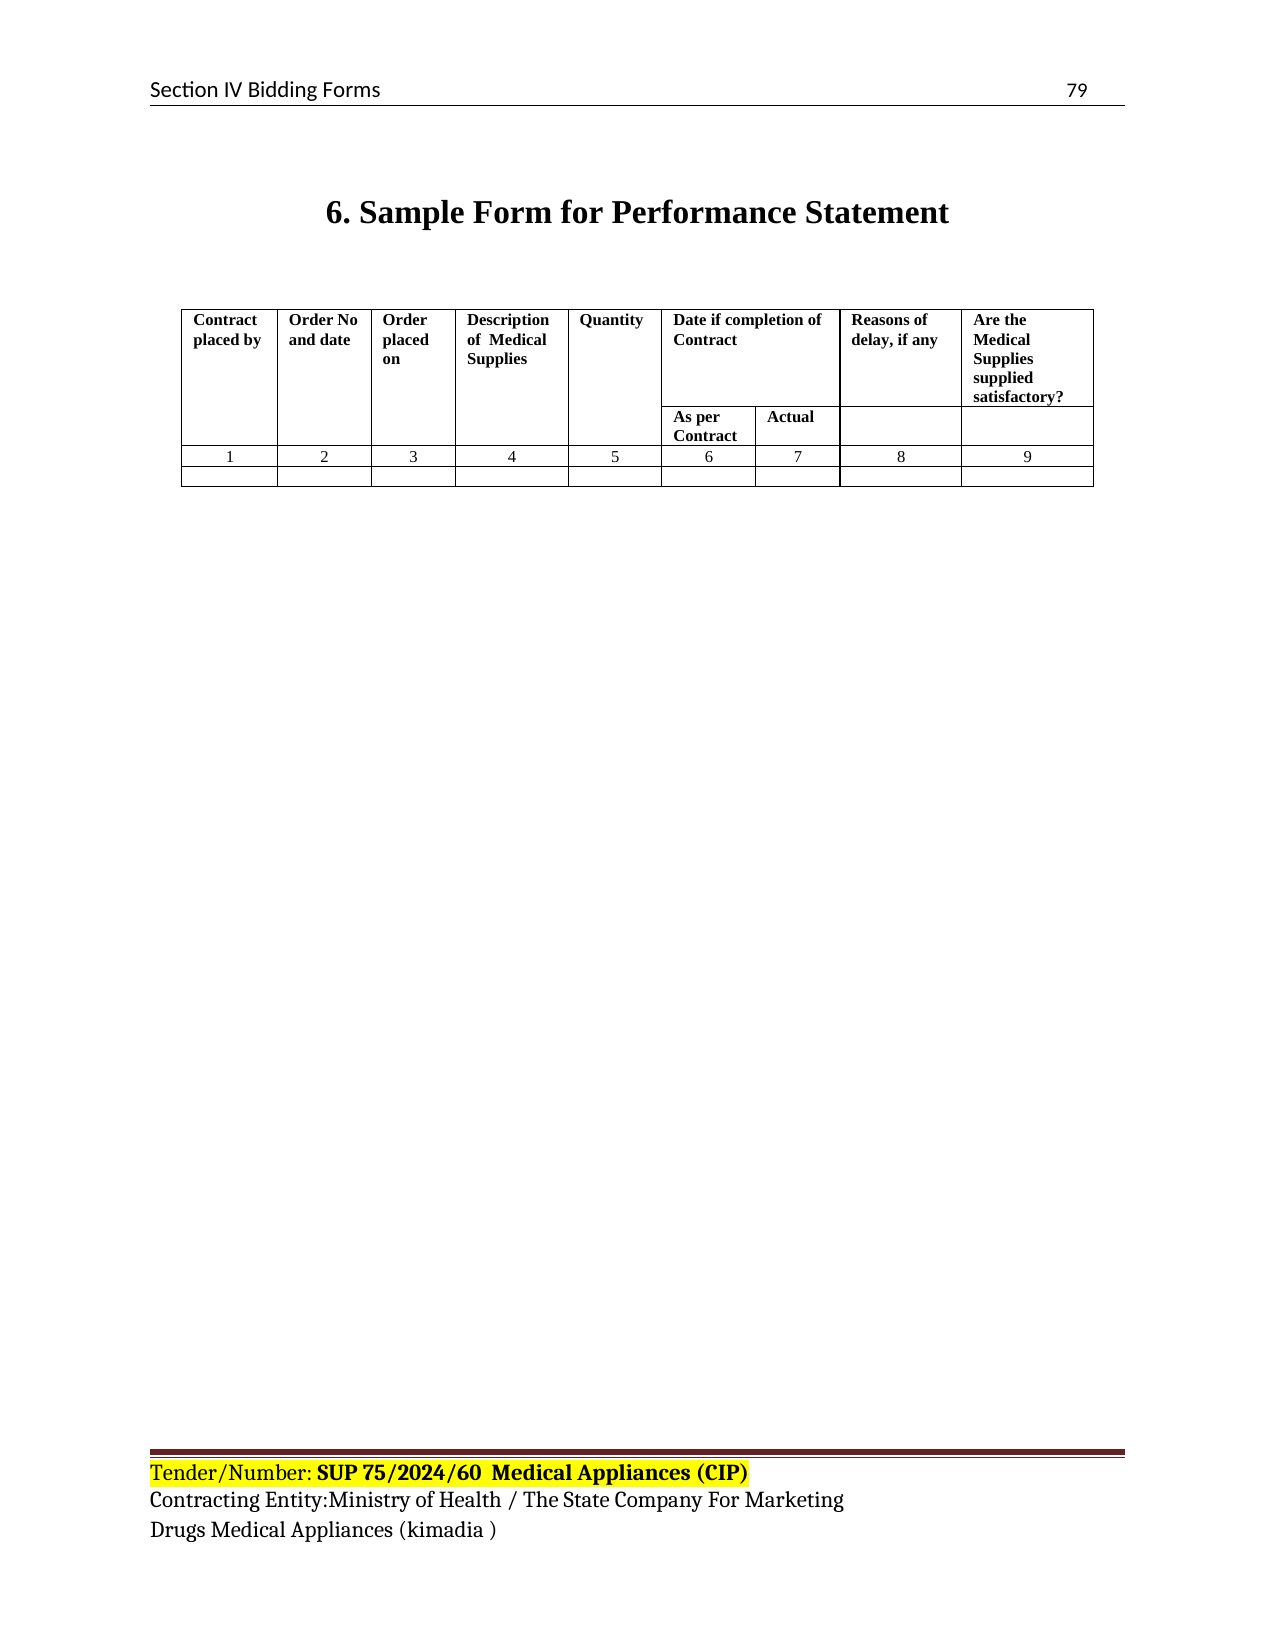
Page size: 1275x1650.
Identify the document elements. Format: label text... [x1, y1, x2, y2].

table_cell As per Contract [662, 407, 755, 445]
table_cell [662, 467, 755, 486]
table_cell 1 [182, 446, 277, 466]
table_header Are the Medical Supplies supplied satisfactory? [962, 310, 1093, 406]
table_cell [278, 467, 371, 486]
table_header Description of Medical Supplies [456, 310, 568, 445]
table_header Order placed on [372, 310, 455, 445]
table_cell 5 [569, 446, 661, 466]
table_cell [962, 467, 1093, 486]
table_cell [841, 407, 961, 445]
table_header Contract placed by [182, 310, 277, 445]
table_header Date if completion of Contract [662, 310, 839, 406]
table_cell [569, 467, 661, 486]
table_cell 7 [756, 446, 839, 466]
table_cell [756, 467, 839, 486]
table_header Quantity [569, 310, 661, 445]
text 6. Sample Form for Performance Statement [150, 193, 1125, 231]
table_cell 6 [662, 446, 755, 466]
table_cell 4 [456, 446, 568, 466]
table_cell 2 [278, 446, 371, 466]
table_cell [841, 467, 961, 486]
table_cell 3 [372, 446, 455, 466]
table_cell [456, 467, 568, 486]
table_header Order No and date [278, 310, 371, 445]
table_cell [182, 467, 277, 486]
table_cell [962, 407, 1093, 445]
table_cell [372, 467, 455, 486]
table_header Reasons of delay, if any [841, 310, 961, 406]
table_cell 9 [962, 446, 1093, 466]
table_cell Actual [756, 407, 839, 445]
table_cell 8 [841, 446, 961, 466]
